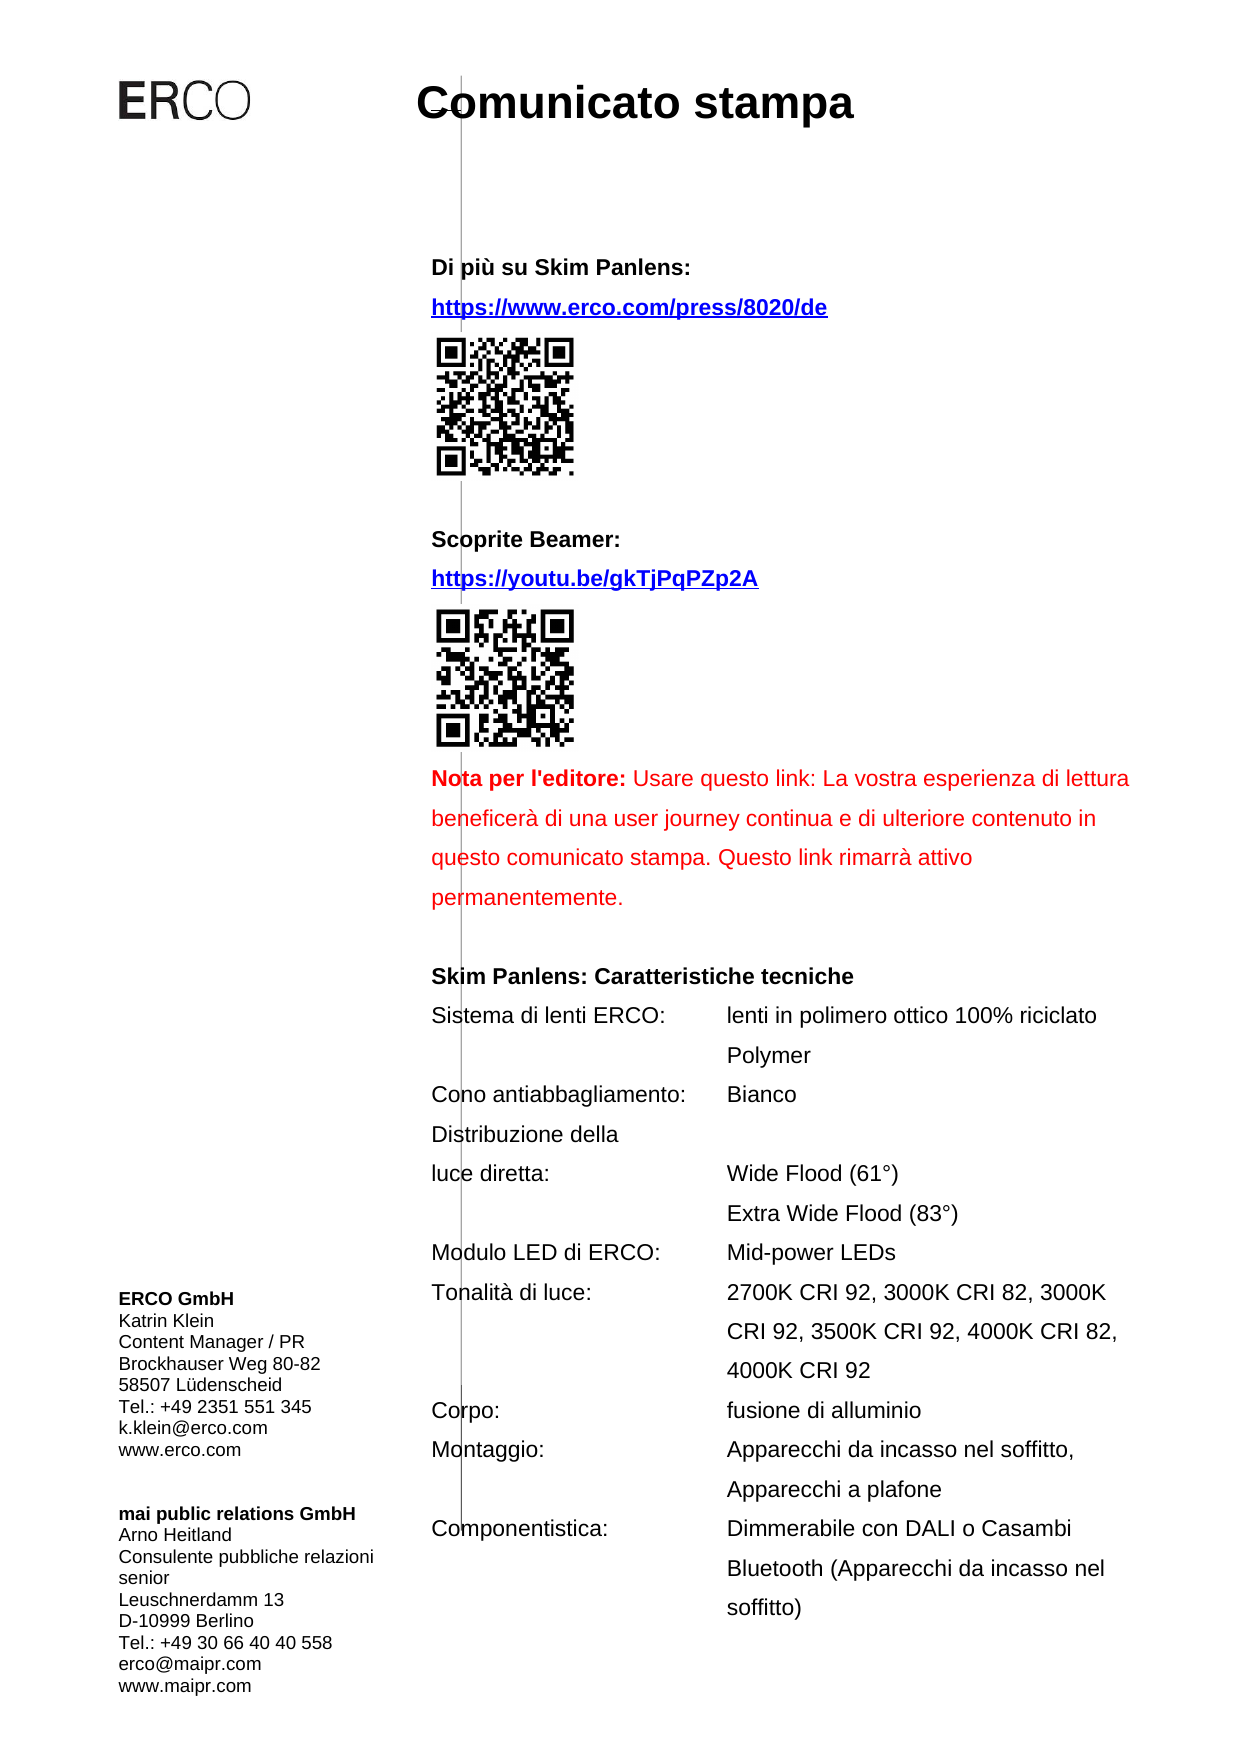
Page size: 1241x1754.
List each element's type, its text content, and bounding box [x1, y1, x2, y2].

text Nota per l'editore: Usare questo link: La vostra esperienza di lettura beneficerà di una user journey continua e di ulteriore contenuto in questo comunicato stampa. Questo link rimarrà attivo permanentemente. [431, 765, 1152, 910]
text Componentistica: Dimmerabile con DALI o Casambi Bluetooth (Apparecchi da incasso nel soffitto) [431, 1515, 1152, 1621]
text Di più su Skim Panlens: [431, 254, 1152, 280]
text Distribuzione della [431, 1121, 1152, 1147]
text Modulo LED di ERCO: Mid-power LEDs [431, 1239, 1152, 1265]
text https://youtu.be/gkTjPqPZp2A [431, 565, 1152, 591]
text Scoprite Beamer: [431, 526, 1152, 552]
text https://www.erco.com/press/8020/de [431, 293, 1152, 320]
text luce diretta: Wide Flood (61°) [431, 1160, 1152, 1186]
picture [431, 604, 579, 752]
text Sistema di lenti ERCO: lenti in polimero ottico 100% riciclato Polymer [431, 1002, 1152, 1068]
text Tonalità di luce: 2700K CRI 92, 3000K CRI 82, 3000K CRI 92, 3500K CRI 92, 4000K CRI 82, 4000K CRI 92 [431, 1278, 1152, 1384]
text Corpo: fusione di alluminio [431, 1397, 1152, 1423]
text Extra Wide Flood (83°) [431, 1199, 1152, 1226]
text Cono antiabbagliamento: Bianco [431, 1081, 1152, 1107]
text Skim Panlens: Caratteristiche tecniche [431, 963, 1152, 989]
picture [118, 79, 251, 121]
picture [431, 332, 579, 481]
text Montaggio: Apparecchi da incasso nel soffitto, Apparecchi a plafone [431, 1436, 1152, 1502]
